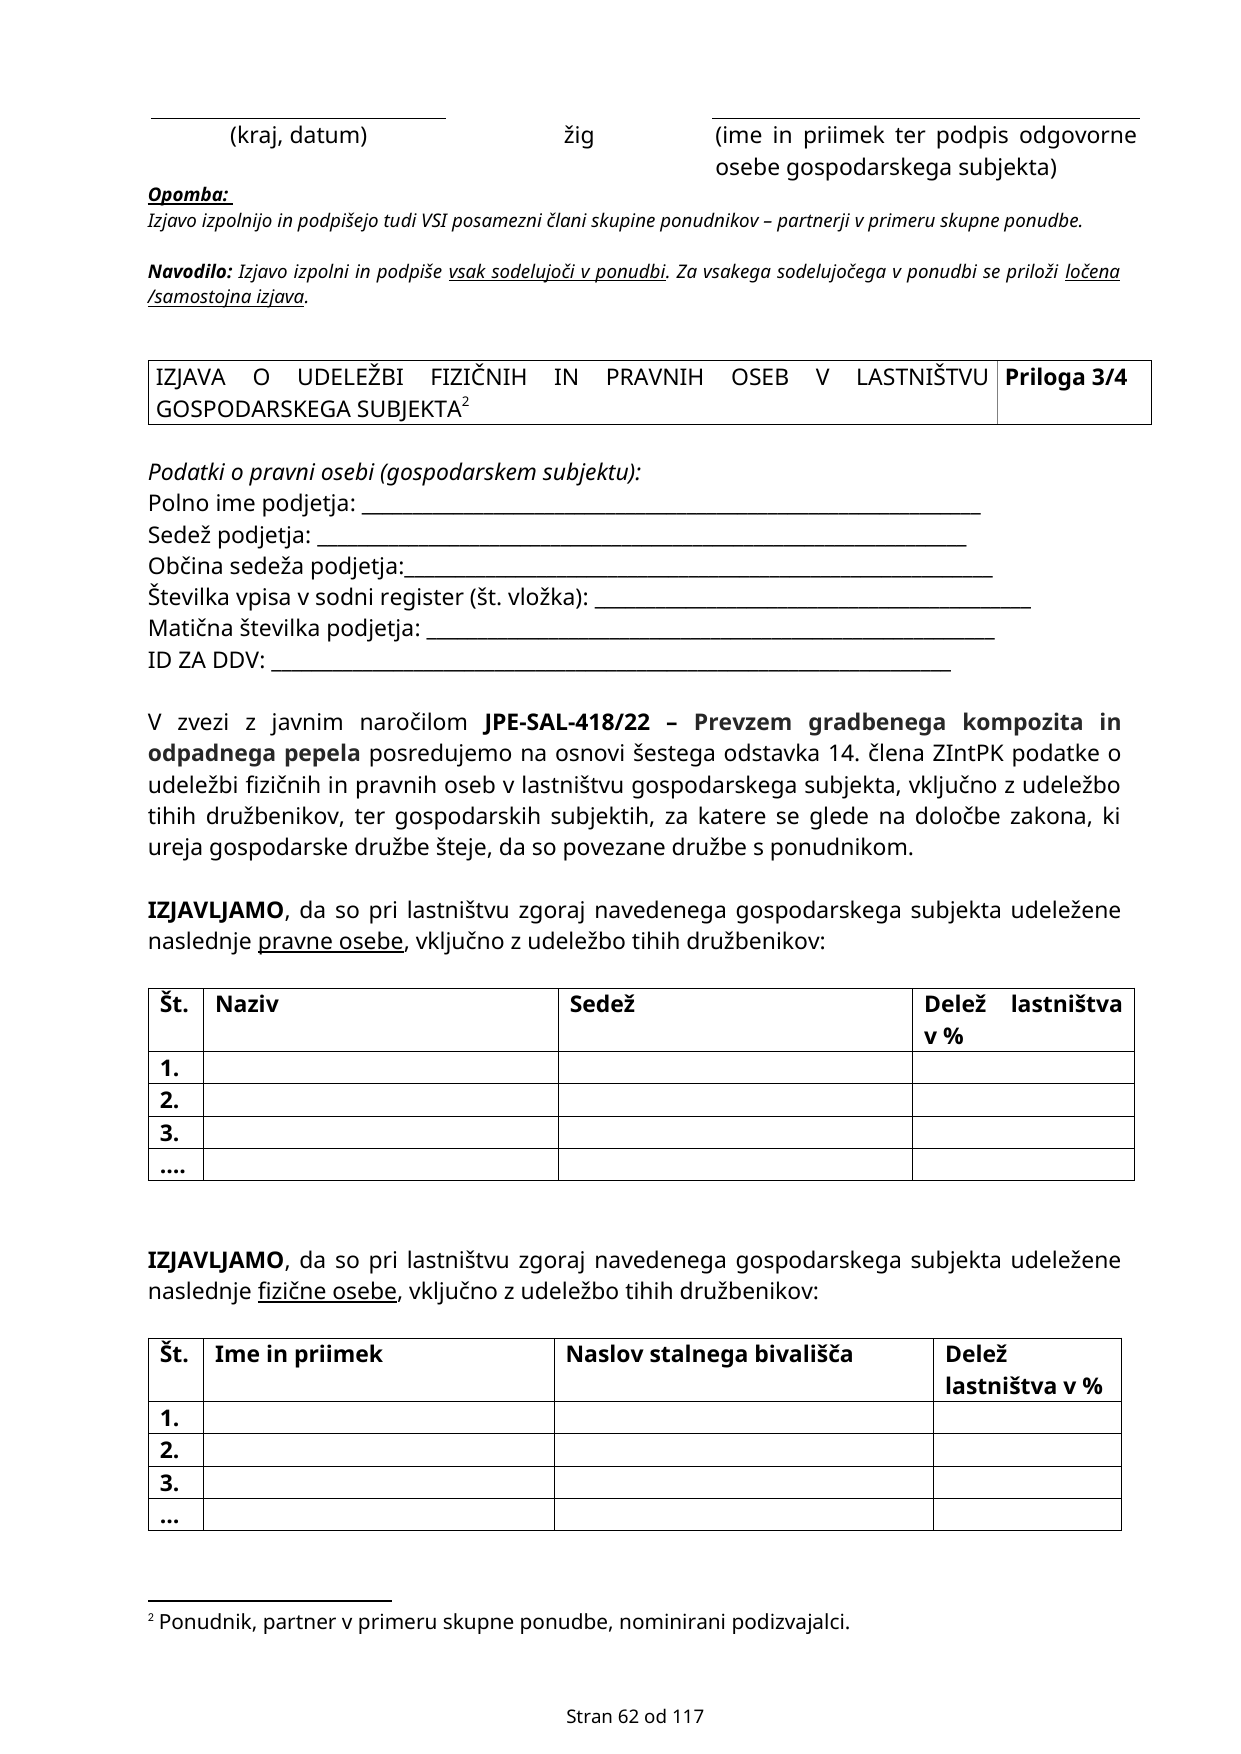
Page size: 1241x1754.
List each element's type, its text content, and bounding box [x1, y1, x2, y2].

table_cell [559, 1052, 912, 1083]
text ID ZA DDV: ___________________________________________________________________ [148, 644, 1122, 675]
table_cell [913, 1084, 1134, 1116]
text Podatki o pravni osebi (gospodarskem subjektu): [148, 456, 1122, 487]
table_cell [913, 1117, 1134, 1148]
table_cell [204, 1149, 558, 1180]
table_cell [204, 1467, 554, 1498]
table_cell [559, 1084, 912, 1116]
text Navodilo: Izjavo izpolni in podpiše vsak sodelujoči v ponudbi. Za vsakega sodelujočega v ponudbi se priloži ločena /samostojna izjava. [148, 258, 1122, 309]
table_cell 3. [149, 1467, 203, 1498]
table_cell 3. [149, 1117, 203, 1148]
table_cell [555, 1499, 933, 1530]
table_cell 1. [149, 1052, 203, 1083]
table_cell 1. [149, 1402, 203, 1433]
table_cell [204, 1052, 558, 1083]
table_header Št. [149, 989, 203, 1051]
text Polno ime podjetja: _____________________________________________________________ [148, 487, 1122, 519]
text Matična številka podjetja: ________________________________________________________ [148, 612, 1122, 644]
table_cell [934, 1499, 1121, 1530]
table_cell (kraj, datum) [151, 119, 446, 182]
text V zvezi z javnim naročilom JPE-SAL-418/22 – Prevzem gradbenega kompozita in odpadnega pepela posredujemo na osnovi šestega odstavka 14. člena ZIntPK podatke o udeležbi fizičnih in pravnih oseb v lastništvu gospodarskega subjekta, vključno z udeležbo tihih družbenikov, ter gospodarskih subjektih, za katere se glede na določbe zakona, ki ureja gospodarske družbe šteje, da so povezane družbe s ponudnikom. [148, 706, 1122, 862]
table_cell [913, 1052, 1134, 1083]
table_cell [934, 1467, 1121, 1498]
text IZJAVLJAMO, da so pri lastništvu zgoraj navedenega gospodarskega subjekta udeležene naslednje fizične osebe, vključno z udeležbo tihih družbenikov: [148, 1244, 1122, 1306]
table_header Naziv [204, 989, 558, 1051]
table_header Naslov stalnega bivališča [555, 1339, 933, 1401]
table_cell … [149, 1499, 203, 1530]
text Opomba: [148, 182, 1122, 207]
table_header Priloga 3/4 [998, 361, 1151, 424]
table_cell [204, 1402, 554, 1433]
table_cell [559, 1117, 912, 1148]
table_cell 2. [149, 1084, 203, 1116]
table_cell 2. [149, 1434, 203, 1466]
text IZJAVLJAMO, da so pri lastništvu zgoraj navedenega gospodarskega subjekta udeležene naslednje pravne osebe, vključno z udeležbo tihih družbenikov: [148, 894, 1122, 956]
table_header Delež lastništva v % [913, 989, 1134, 1051]
table_header IZJAVA O UDELEŽBI FIZIČNIH IN PRAVNIH OSEB V LASTNIŠTVU GOSPODARSKEGA SUBJEKTA [149, 361, 997, 424]
table_cell [204, 1084, 558, 1116]
table_cell [555, 1467, 933, 1498]
table_cell [555, 1402, 933, 1433]
table_cell [204, 1434, 554, 1466]
text Številka vpisa v sodni register (št. vložka): ___________________________________________ [148, 581, 1122, 612]
table_header Št. [149, 1339, 203, 1401]
table_cell [204, 1117, 558, 1148]
text Izjavo izpolnijo in podpišejo tudi VSI posamezni člani skupine ponudnikov – partnerji v primeru skupne ponudbe. [148, 207, 1122, 233]
table_cell [559, 1149, 912, 1180]
table_cell [934, 1434, 1121, 1466]
table_cell [934, 1402, 1121, 1433]
table_header Delež lastništva v % [934, 1339, 1121, 1401]
table_cell [204, 1499, 554, 1530]
table_header Ime in priimek [204, 1339, 554, 1401]
table_cell [913, 1149, 1134, 1180]
table_cell …. [149, 1149, 203, 1180]
text Občina sedeža podjetja:__________________________________________________________ [148, 550, 1122, 581]
table_header Sedež [559, 989, 912, 1051]
table_cell (ime in priimek ter podpis odgovorne osebe gospodarskega subjekta) [712, 119, 1140, 182]
table_cell [555, 1434, 933, 1466]
text Sedež podjetja: ________________________________________________________________ [148, 519, 1122, 550]
table_cell žig [446, 118, 712, 182]
